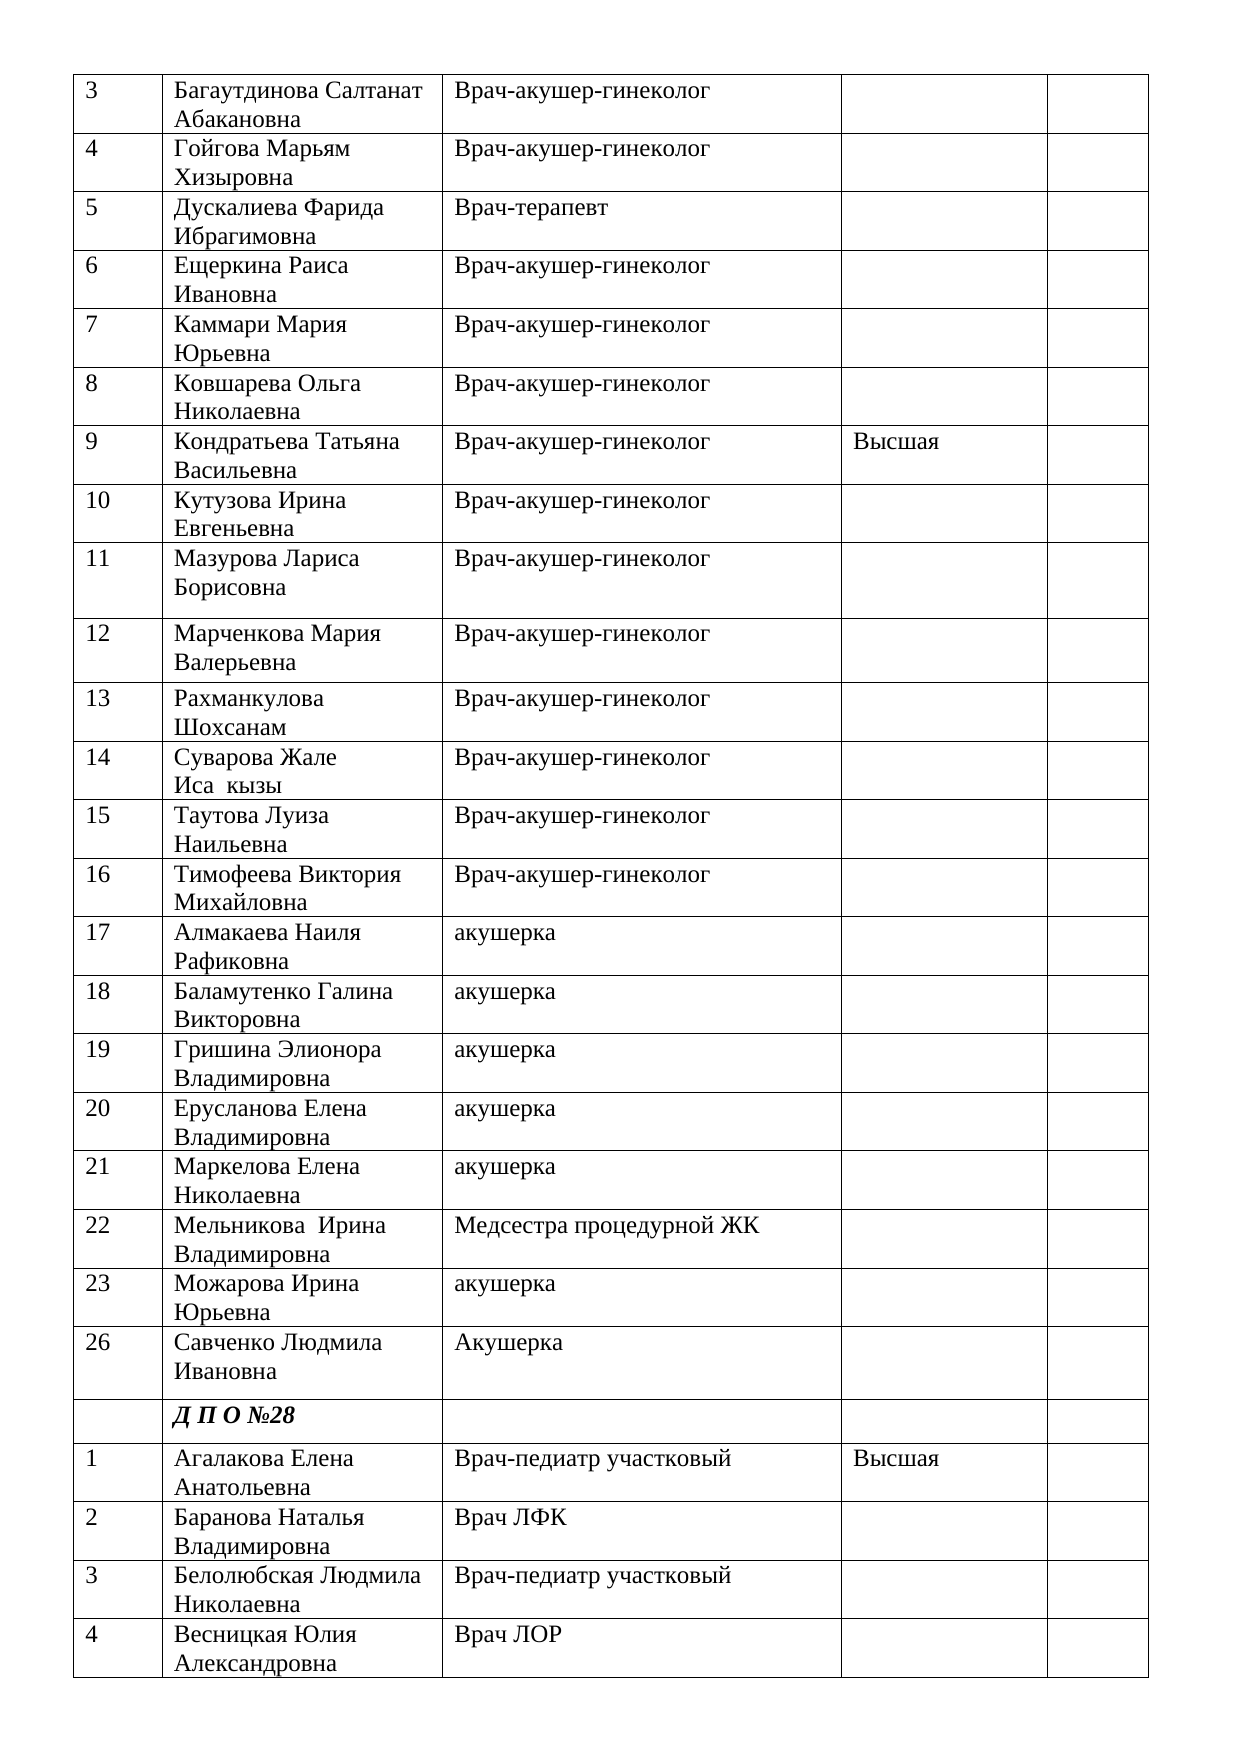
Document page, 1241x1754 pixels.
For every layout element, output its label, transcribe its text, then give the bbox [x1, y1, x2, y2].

table_cell [1048, 683, 1148, 741]
table_cell 8 [74, 368, 162, 425]
table_cell Высшая [842, 1444, 1047, 1501]
table_cell Ковшарева Ольга Николаевна [163, 368, 442, 425]
table_cell [842, 917, 1047, 975]
table_cell [842, 742, 1047, 799]
table_cell [1048, 800, 1148, 858]
table_cell 6 [74, 251, 162, 308]
table_cell [1048, 1151, 1148, 1209]
table_cell [842, 368, 1047, 425]
table_cell Врач-педиатр участковый [443, 1444, 841, 1501]
table_cell Белолюбская Людмила Николаевна [163, 1561, 442, 1618]
table_cell [1048, 543, 1148, 617]
table_cell Гришина Элионора Владимировна [163, 1034, 442, 1092]
table_cell [1048, 75, 1148, 132]
table_cell [842, 1034, 1047, 1092]
table_cell [1048, 1619, 1148, 1677]
table_cell 18 [74, 976, 162, 1033]
table_cell 13 [74, 683, 162, 741]
table_cell Врач-акушер-гинеколог [443, 251, 841, 308]
table_cell Маркелова Елена Николаевна [163, 1151, 442, 1209]
table_cell 21 [74, 1151, 162, 1209]
table_cell [842, 251, 1047, 308]
table_cell Можарова Ирина Юрьевна [163, 1269, 442, 1326]
table_cell Врач-акушер-гинеколог [443, 543, 841, 617]
table_cell Акушерка [443, 1327, 841, 1399]
table_cell Д П О №28 [163, 1400, 442, 1442]
table_cell [1048, 1327, 1148, 1399]
table_cell Рахманкулова Шохсанам [163, 683, 442, 741]
table_cell акушерка [443, 976, 841, 1033]
table_cell Врач-акушер-гинеколог [443, 309, 841, 367]
table_cell Врач-акушер-гинеколог [443, 485, 841, 542]
table_cell [1048, 1269, 1148, 1326]
table_cell [842, 192, 1047, 249]
table_cell Врач ЛОР [443, 1619, 841, 1677]
table_cell [1048, 742, 1148, 799]
table_cell 3 [74, 75, 162, 132]
table_cell [1048, 1093, 1148, 1150]
table_cell [1048, 1034, 1148, 1092]
table_cell Высшая [842, 426, 1047, 484]
table_cell [1048, 134, 1148, 191]
table_cell Врач-акушер-гинеколог [443, 426, 841, 484]
table_cell Мельникова Ирина Владимировна [163, 1210, 442, 1267]
table_cell [1048, 485, 1148, 542]
table_cell [1048, 1502, 1148, 1559]
table_cell [842, 1269, 1047, 1326]
table_cell [842, 1210, 1047, 1267]
table_cell [1048, 309, 1148, 367]
table_cell [1048, 192, 1148, 249]
table_cell [842, 134, 1047, 191]
table_cell 14 [74, 742, 162, 799]
table_cell Врач-акушер-гинеколог [443, 800, 841, 858]
table_cell Врач-акушер-гинеколог [443, 859, 841, 916]
table_cell 15 [74, 800, 162, 858]
table_cell [842, 485, 1047, 542]
table_cell [74, 1400, 162, 1442]
table_cell Баламутенко Галина Викторовна [163, 976, 442, 1033]
table_cell Ерусланова Елена Владимировна [163, 1093, 442, 1150]
table_cell [842, 800, 1047, 858]
table_cell [1048, 426, 1148, 484]
table_cell Гойгова Марьям Хизыровна [163, 134, 442, 191]
table_cell Врач-педиатр участковый [443, 1561, 841, 1618]
table_cell [842, 1619, 1047, 1677]
table_cell Врач-акушер-гинеколог [443, 742, 841, 799]
table_cell Врач-акушер-гинеколог [443, 683, 841, 741]
table_cell 17 [74, 917, 162, 975]
table_cell Таутова Луиза Наильевна [163, 800, 442, 858]
table_cell Марченкова Мария Валерьевна [163, 619, 442, 682]
table_cell Тимофеева Виктория Михайловна [163, 859, 442, 916]
table_cell Алмакаева Наиля Рафиковна [163, 917, 442, 975]
table_cell Агалакова Елена Анатольевна [163, 1444, 442, 1501]
table_cell [1048, 1444, 1148, 1501]
table_cell акушерка [443, 1034, 841, 1092]
table_cell [1048, 976, 1148, 1033]
table_cell Дускалиева Фарида Ибрагимовна [163, 192, 442, 249]
table_cell Врач-акушер-гинеколог [443, 75, 841, 132]
table_cell Каммари Мария Юрьевна [163, 309, 442, 367]
table_cell акушерка [443, 1151, 841, 1209]
table_cell 4 [74, 134, 162, 191]
table_cell 5 [74, 192, 162, 249]
table_cell [842, 683, 1047, 741]
table_cell [842, 543, 1047, 617]
table_cell Весницкая Юлия Александровна [163, 1619, 442, 1677]
table_cell Врач ЛФК [443, 1502, 841, 1559]
table_cell Кондратьева Татьяна Васильевна [163, 426, 442, 484]
table_cell [1048, 1561, 1148, 1618]
table_cell [842, 1093, 1047, 1150]
table_cell Ещеркина Раиса Ивановна [163, 251, 442, 308]
table_cell 10 [74, 485, 162, 542]
table_cell акушерка [443, 917, 841, 975]
table_cell 9 [74, 426, 162, 484]
table_cell [1048, 368, 1148, 425]
table_cell Врач-акушер-гинеколог [443, 619, 841, 682]
table_cell 20 [74, 1093, 162, 1150]
table_cell [842, 1561, 1047, 1618]
table_cell 2 [74, 1502, 162, 1559]
table_cell [443, 1400, 841, 1442]
table_cell [1048, 619, 1148, 682]
table_cell Кутузова Ирина Евгеньевна [163, 485, 442, 542]
table_cell [1048, 917, 1148, 975]
table_cell 23 [74, 1269, 162, 1326]
table_cell [842, 1327, 1047, 1399]
table_cell Суварова Жале Иса кызы [163, 742, 442, 799]
table_cell акушерка [443, 1093, 841, 1150]
table_cell [842, 976, 1047, 1033]
table_cell 16 [74, 859, 162, 916]
table_cell 7 [74, 309, 162, 367]
table_cell 12 [74, 619, 162, 682]
table_cell 22 [74, 1210, 162, 1267]
table_cell Баранова Наталья Владимировна [163, 1502, 442, 1559]
table_cell Мазурова Лариса Борисовна [163, 543, 442, 617]
table_cell 19 [74, 1034, 162, 1092]
table_cell [842, 619, 1047, 682]
table_cell 1 [74, 1444, 162, 1501]
table_cell [1048, 1400, 1148, 1442]
table_cell Врач-акушер-гинеколог [443, 368, 841, 425]
table_cell [842, 859, 1047, 916]
table_cell акушерка [443, 1269, 841, 1326]
table_cell 4 [74, 1619, 162, 1677]
table_cell 11 [74, 543, 162, 617]
table_cell Медсестра процедурной ЖК [443, 1210, 841, 1267]
table_cell [842, 1400, 1047, 1442]
table_cell Савченко Людмила Ивановна [163, 1327, 442, 1399]
table_cell [842, 309, 1047, 367]
table_cell [842, 1502, 1047, 1559]
table_cell [1048, 859, 1148, 916]
table_cell Врач-акушер-гинеколог [443, 134, 841, 191]
table_cell [842, 75, 1047, 132]
table_cell 26 [74, 1327, 162, 1399]
table_cell [842, 1151, 1047, 1209]
table_cell [1048, 1210, 1148, 1267]
table_cell Багаутдинова Салтанат Абакановна [163, 75, 442, 132]
table_cell [1048, 251, 1148, 308]
table_cell 3 [74, 1561, 162, 1618]
table_cell Врач-терапевт [443, 192, 841, 249]
